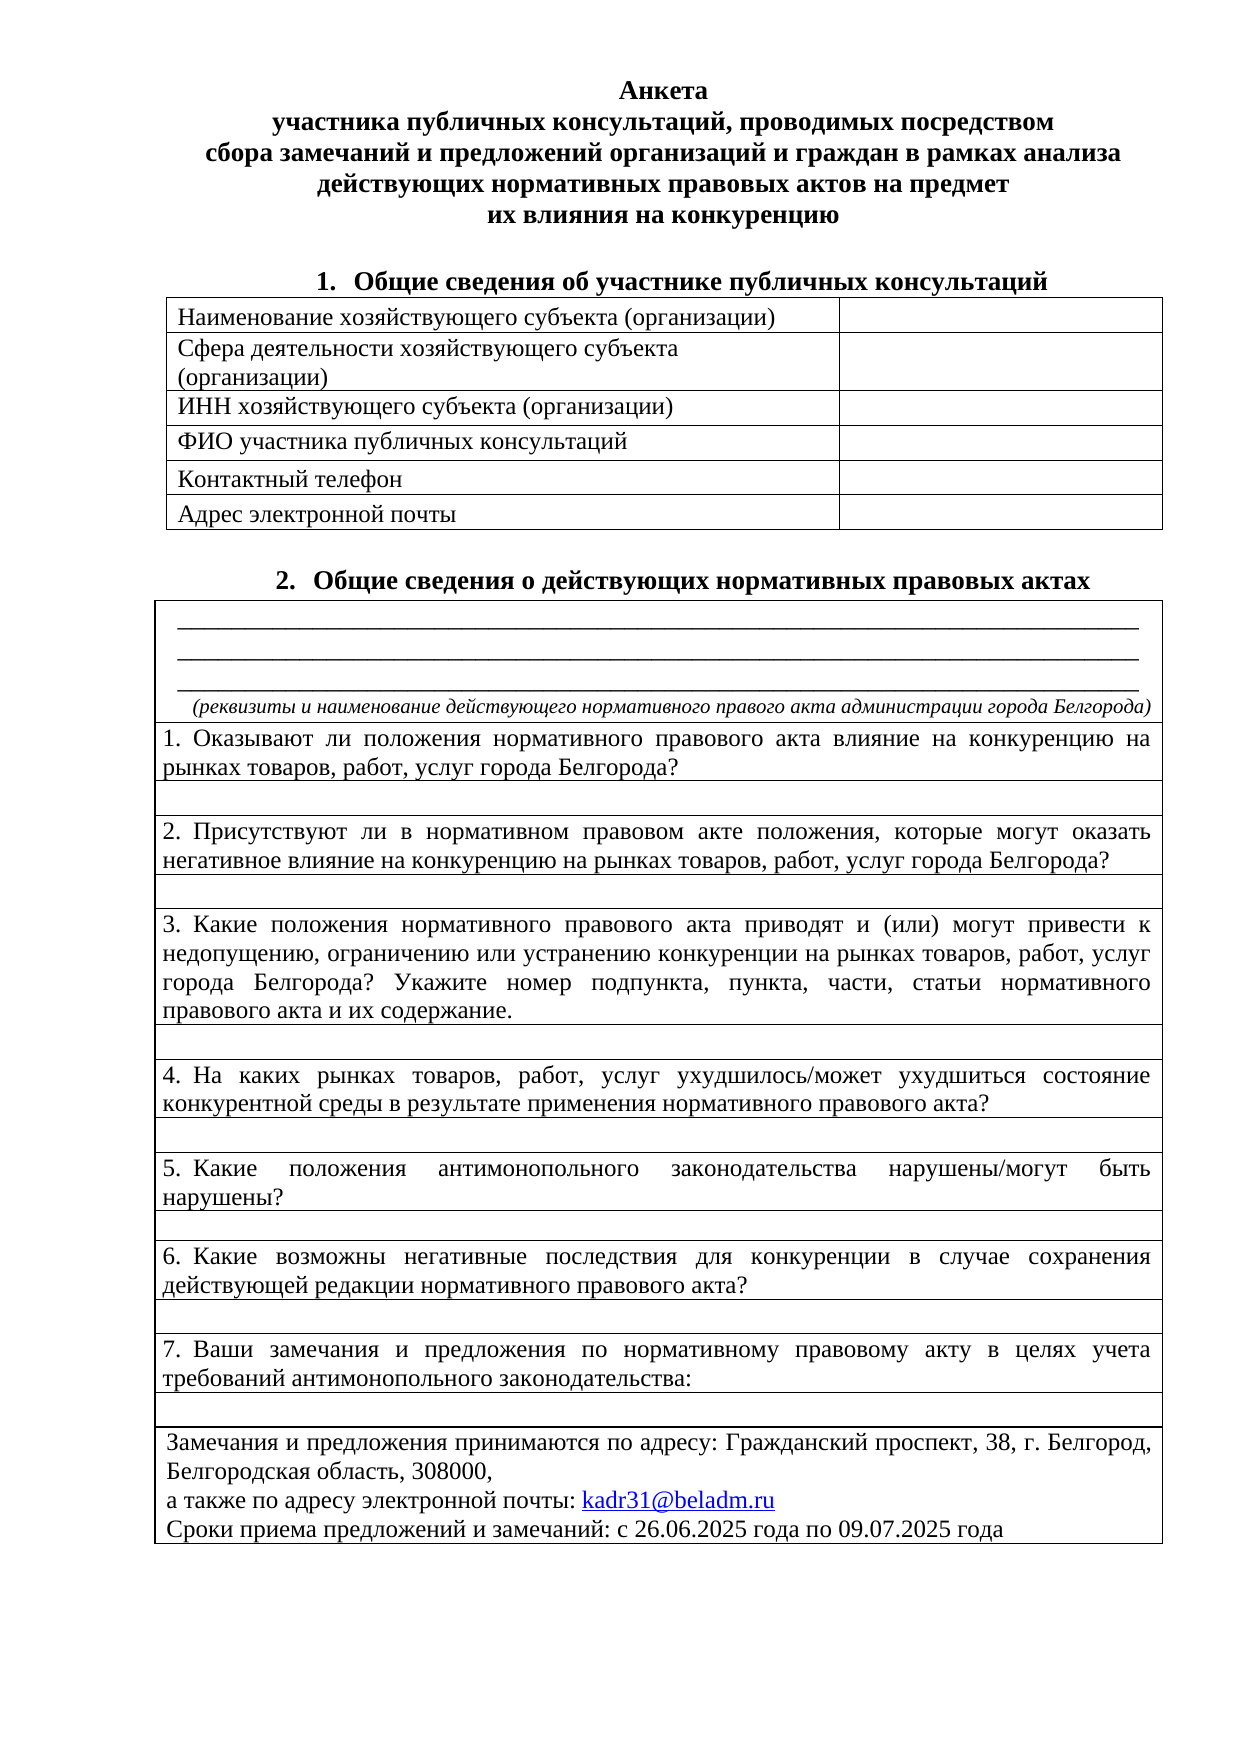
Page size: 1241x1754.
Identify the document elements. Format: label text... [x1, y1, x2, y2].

text Анкета [177, 74, 1149, 105]
table_cell [156, 1025, 1162, 1059]
table_cell Замечания и предложения принимаются по адресу: Гражданский проспект, 38, г. Белгород, Белгородская область, 308000, а также по адресу электронной почты: kadr31@beladm.ru Сроки приема предложений и замечаний: с 26.06.2025 года по 09.07.2025 года [156, 1428, 1162, 1542]
table_cell ФИО участника публичных консультаций [167, 426, 839, 459]
table_cell Сфера деятельности хозяйствующего субъекта (организации) [167, 333, 839, 390]
table_cell Какие положения нормативного правового акта приводят и (или) могут привести к недопущению, ограничению или устранению конкуренции на рынках товаров, работ, услуг города Белгорода? Укажите номер подпункта, пункта, части, статьи нормативного правового акта и их содержание. [156, 909, 1162, 1024]
table_header _____________________________________________________________________________________________________________________________________________________________________________________________________________________ (реквизиты и наименование действующего нормативного правого акта администрации города Белгорода) [156, 601, 1162, 722]
table_cell [156, 1118, 1162, 1152]
table_cell [840, 391, 1162, 425]
text сбора замечаний и предложений организаций и граждан в рамках анализа действующих нормативных правовых актов на предмет [177, 136, 1149, 198]
table_cell Контактный телефон [167, 461, 839, 494]
table_cell [156, 1211, 1162, 1240]
list Общие сведения о действующих нормативных правовых актах [215, 564, 1152, 595]
table_header Наименование хозяйствующего субъекта (организации) [167, 298, 839, 332]
table_cell На каких рынках товаров, работ, услуг ухудшилось/может ухудшиться состояние конкурентной среды в результате применения нормативного правового акта? [156, 1060, 1162, 1117]
list Общие сведения об участнике публичных консультаций [215, 263, 1149, 297]
table_cell Какие возможны негативные последствия для конкуренции в случае сохранения действующей редакции нормативного правового акта? [156, 1241, 1162, 1299]
table_cell [840, 495, 1162, 529]
text их влияния на конкуренцию [177, 198, 1149, 229]
table_cell [840, 426, 1162, 459]
table_cell [156, 875, 1162, 908]
table_cell [156, 781, 1162, 815]
table_cell [840, 461, 1162, 494]
table_cell [840, 333, 1162, 390]
text участника публичных консультаций, проводимых посредством [177, 105, 1149, 136]
table_cell ИНН хозяйствующего субъекта (организации) [167, 391, 839, 425]
table_cell Какие положения антимонопольного законодательства нарушены/могут быть нарушены? [156, 1153, 1162, 1210]
table_cell Адрес электронной почты [167, 495, 839, 529]
table_cell Присутствуют ли в нормативном правовом акте положения, которые могут оказать негативное влияние на конкуренцию на рынках товаров, работ, услуг города Белгорода? [156, 816, 1162, 873]
table_cell Оказывают ли положения нормативного правового акта влияние на конкуренцию на рынках товаров, работ, услуг города Белгорода? [156, 723, 1162, 780]
table_cell Ваши замечания и предложения по нормативному правовому акту в целях учета требований антимонопольного законодательства: [156, 1334, 1162, 1392]
table_cell [156, 1300, 1162, 1333]
table_cell [156, 1393, 1162, 1426]
table_header [840, 298, 1162, 332]
